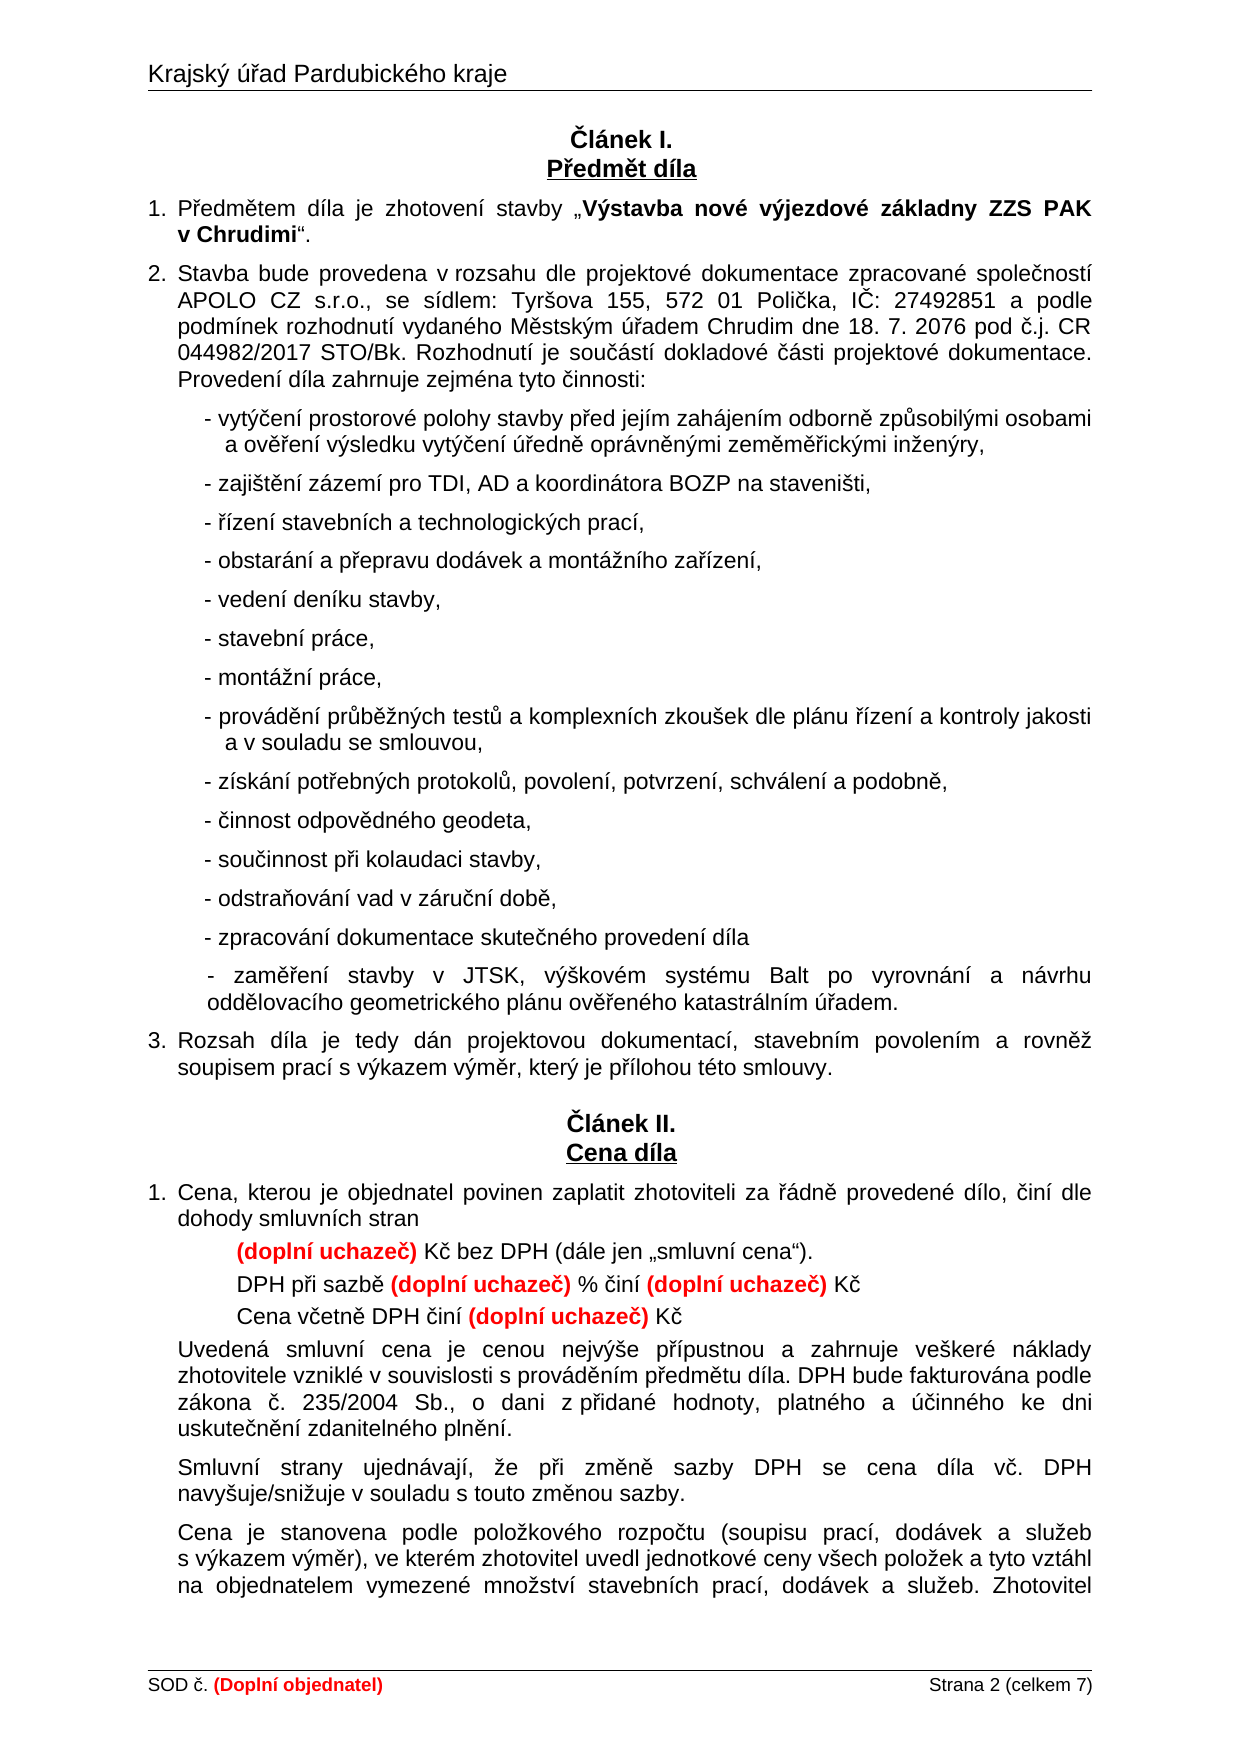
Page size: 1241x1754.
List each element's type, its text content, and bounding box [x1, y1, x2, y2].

text Uvedená smluvní cena je cenou nejvýše přípustnou a zahrnuje veškeré náklady zhotovitele vzniklé v souvislosti s prováděním předmětu díla. DPH bude fakturována podle zákona č. 235/2004 Sb., o dani z přidané hodnoty, platného a účinného ke dni uskutečnění zdanitelného plnění. [177, 1336, 1092, 1441]
text - montážní práce, [148, 664, 1092, 690]
text - součinnost při kolaudaci stavby, [148, 846, 1092, 872]
text 2. Stavba bude provedena v rozsahu dle projektové dokumentace zpracované společností APOLO CZ s.r.o., se sídlem: Tyršova 155, 572 01 Polička, IČ: 27492851 a podle podmínek rozhodnutí vydaného Městským úřadem Chrudim dne 18. 7. 2076 pod č.j. CR 044982/2017 STO/Bk. Rozhodnutí je součástí dokladové části projektové dokumentace. Provedení díla zahrnuje zejména tyto činnosti: [148, 260, 1092, 392]
text - řízení stavebních a technologických prací, [148, 508, 1092, 535]
subtitle Předmět díla [148, 154, 1095, 182]
text - zajištění zázemí pro TDI, AD a koordinátora BOZP na staveništi, [148, 470, 1092, 496]
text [177, 1519, 1092, 1598]
list Cena, kterou je objednatel povinen zaplatit zhotoviteli za řádně provedené dílo, činí dle dohody smluvních stran [148, 1179, 1092, 1232]
text - zaměření stavby v JTSK, výškovém systému Balt po vyrovnání a návrhu oddělovacího geometrického plánu ověřeného katastrálním úřadem. [148, 962, 1092, 1015]
text - stavební práce, [148, 625, 1092, 651]
text - vytýčení prostorové polohy stavby před jejím zahájením odborně způsobilými osobami a ověření výsledku vytýčení úředně oprávněnými zeměměřickými inženýry, [148, 404, 1092, 457]
text Článek II. [148, 1109, 1095, 1138]
text - činnost odpovědného geodeta, [148, 807, 1092, 833]
text - provádění průběžných testů a komplexních zkoušek dle plánu řízení a kontroly jakosti a v souladu se smlouvou, [148, 703, 1092, 756]
text - získání potřebných protokolů, povolení, potvrzení, schválení a podobně, [148, 768, 1092, 794]
text - obstarání a přepravu dodávek a montážního zařízení, [148, 547, 1092, 574]
text - zpracování dokumentace skutečného provedení díla [148, 923, 1092, 950]
text Cena včetně DPH činí (doplní uchazeč) Kč [236, 1303, 1092, 1329]
text (doplní uchazeč) Kč bez DPH (dále jen „smluvní cena“). [236, 1238, 1092, 1264]
text 1. Předmětem díla je zhotovení stavby „Výstavba nové výjezdové základny ZZS PAK v Chrudimi“. [148, 195, 1092, 248]
text Cena díla [148, 1138, 1095, 1166]
text 3. Rozsah díla je tedy dán projektovou dokumentací, stavebním povolením a rovněž soupisem prací s výkazem výměr, který je přílohou této smlouvy. [148, 1027, 1092, 1080]
text Článek I. [148, 125, 1095, 154]
text Smluvní strany ujednávají, že při změně sazby DPH se cena díla vč. DPH navyšuje/snižuje v souladu s touto změnou sazby. [177, 1454, 1092, 1506]
text - vedení deníku stavby, [148, 586, 1092, 613]
text DPH při sazbě (doplní uchazeč) % činí (doplní uchazeč) Kč [236, 1271, 1092, 1297]
text - odstraňování vad v záruční době, [148, 884, 1092, 911]
